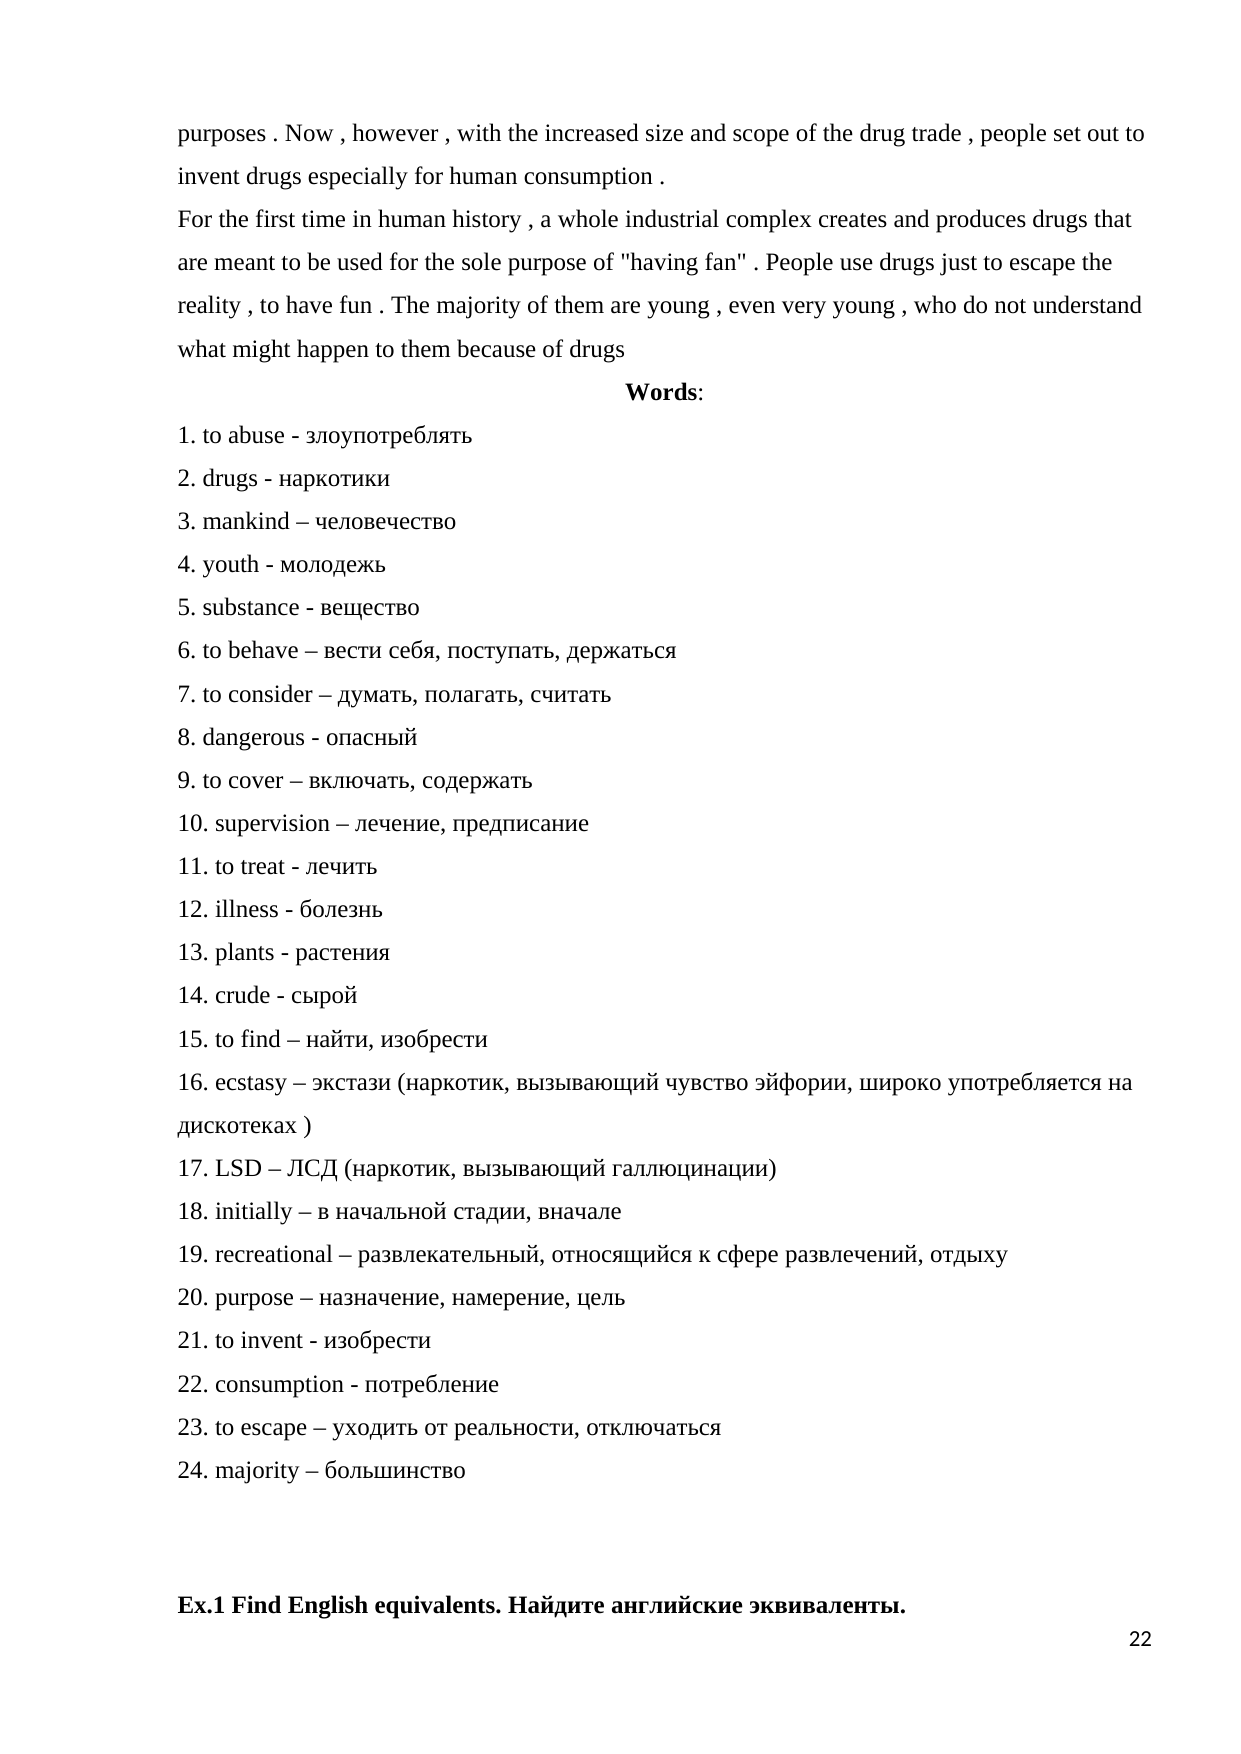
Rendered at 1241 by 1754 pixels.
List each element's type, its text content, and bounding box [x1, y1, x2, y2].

text Ex.1 Find English equivalents. Найдите английские эквиваленты. [177, 1590, 1152, 1619]
text Words: [177, 377, 1152, 406]
text 3. mankind – человечество [177, 506, 1152, 535]
text 12. illness - болезнь [177, 894, 1152, 923]
text 4. youth - молодежь [177, 549, 1152, 578]
text 15. to find – найти, изобрести [177, 1024, 1152, 1052]
text 23. to escape – уходить от реальности, отключаться [177, 1412, 1152, 1441]
text 21. to invent - изобрести [177, 1326, 1152, 1354]
text 9. to cover – включать, содержать [177, 765, 1152, 794]
text 17. LSD – ЛСД (наркотик, вызывающий галлюцинации) [177, 1153, 1152, 1182]
text 1. to abuse - злоупотреблять [177, 420, 1152, 449]
text 24. majority – большинство [177, 1455, 1152, 1484]
text 11. to treat - лечить [177, 851, 1152, 880]
text 18. initially – в начальной стадии, вначале [177, 1196, 1152, 1225]
text 19. recreational – развлекательный, относящийся к сфере развлечений, отдыху [177, 1239, 1152, 1268]
text For the first time in human history , a whole industrial complex creates and produces drugs that are meant to be used for the sole purpose of "having fan" . People use drugs just to escape the reality , to have fun . The majority of them are young , even very young , who do not understand what might happen to them because of drugs [177, 204, 1152, 362]
text 5. substance - вещество [177, 592, 1152, 621]
text 6. to behave – вести себя, поступать, держаться [177, 636, 1152, 664]
text 2. drugs - наркотики [177, 463, 1152, 492]
text 14. crude - сырой [177, 981, 1152, 1009]
text 13. plants - растения [177, 937, 1152, 966]
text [177, 118, 1152, 190]
text 7. to consider – думать, полагать, считать [177, 679, 1152, 707]
text 20. purpose – назначение, намерение, цель [177, 1282, 1152, 1311]
text 22. consumption - потребление [177, 1369, 1152, 1397]
text 8. dangerous - опасный [177, 722, 1152, 751]
text 10. supervision – лечение, предписание [177, 808, 1152, 837]
text 16. ecstasy – экстази (наркотик, вызывающий чувство эйфории, широко употребляется на дискотеках ) [177, 1067, 1152, 1139]
